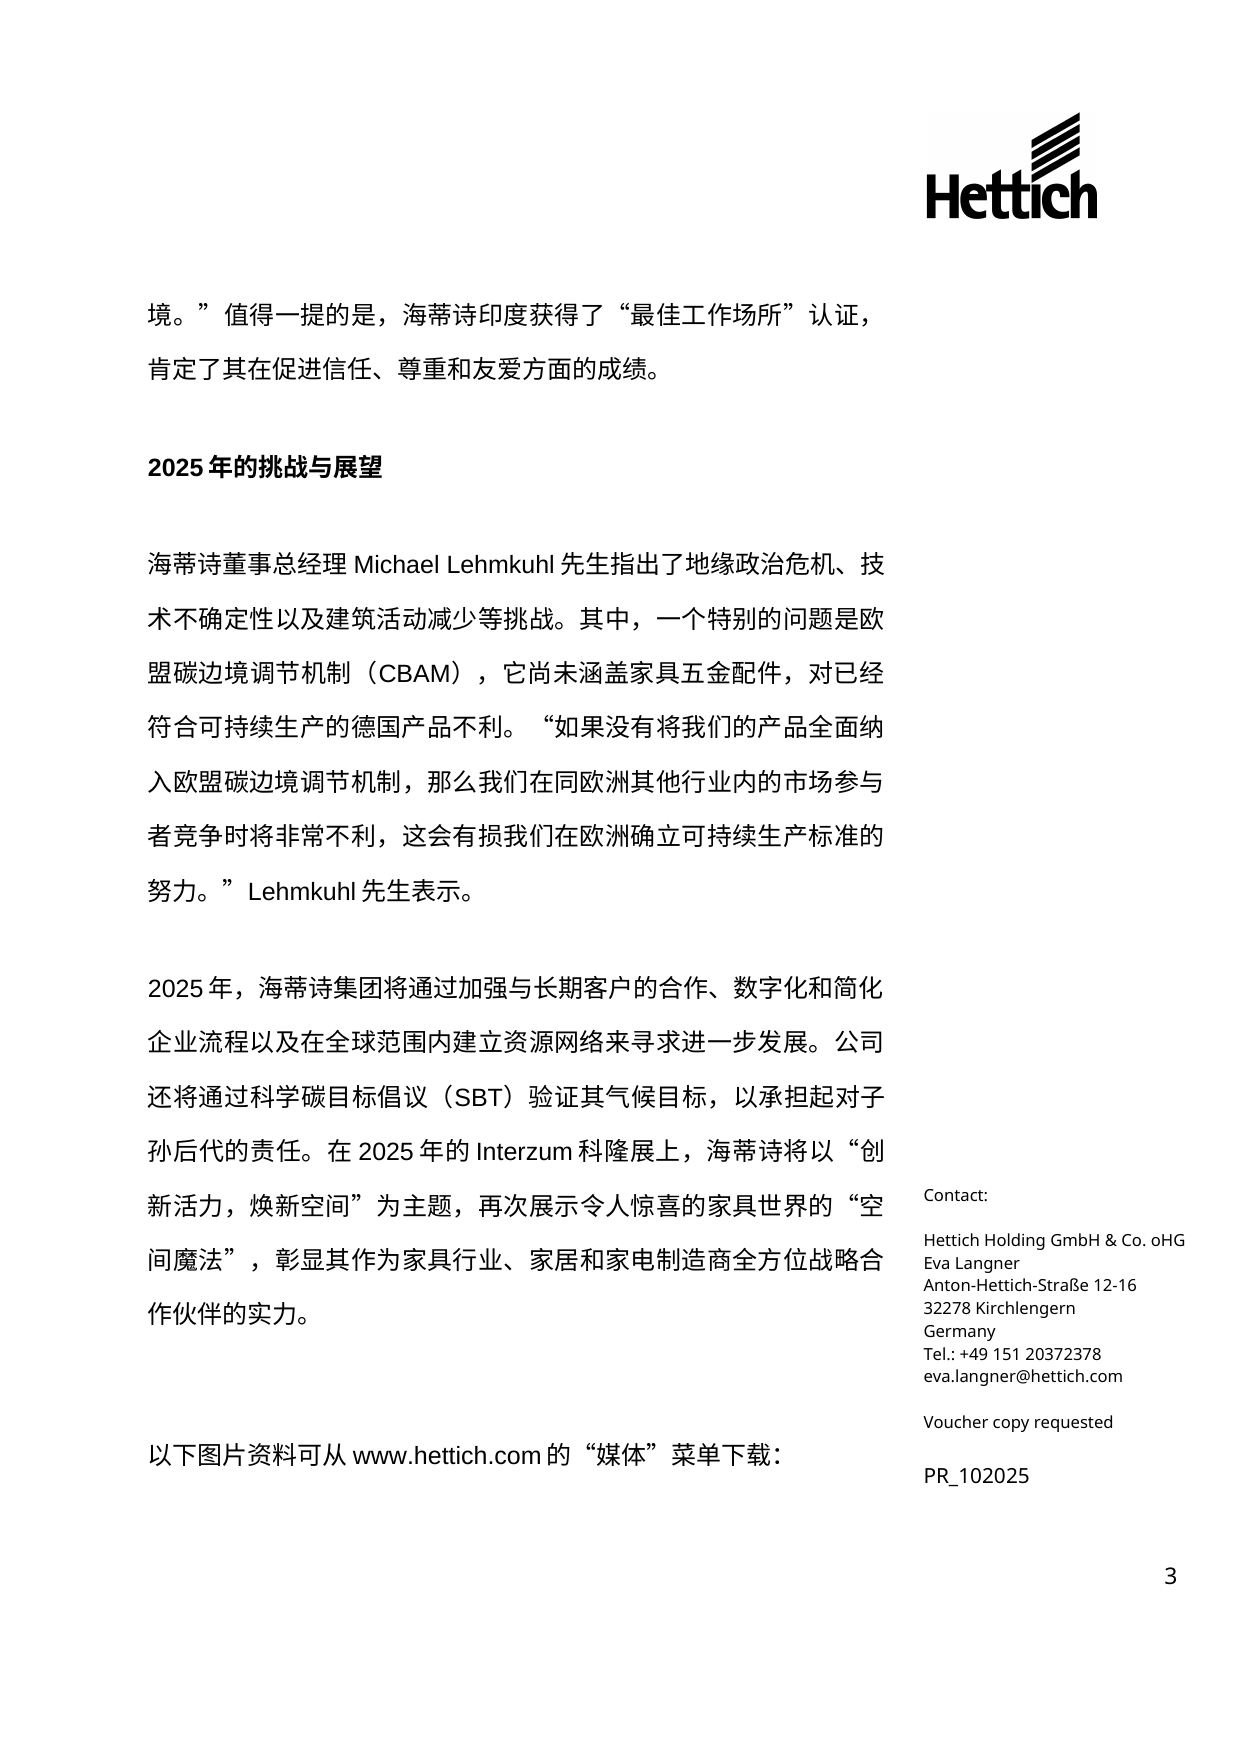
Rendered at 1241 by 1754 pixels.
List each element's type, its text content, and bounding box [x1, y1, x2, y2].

text 海蒂诗董事总经理Michael Lehmkuhl先生指出了地缘政治危机、技术不确定性以及建筑活动减少等挑战。其中，一个特别的问题是欧盟碳边境调节机制（CBAM），它尚未涵盖家具五金配件，对已经符合可持续生产的德国产品不利。“如果没有将我们的产品全面纳入欧盟碳边境调节机制，那么我们在同欧洲其他行业内的市场参与者竞争时将非常不利，这会有损我们在欧洲确立可持续生产标准的努力。”Lehmkuhl先生表示。 [148, 545, 886, 907]
text 2025年的挑战与展望 [148, 447, 886, 483]
picture [926, 112, 1097, 219]
text 2025年，海蒂诗集团将通过加强与长期客户的合作、数字化和简化企业流程以及在全球范围内建立资源网络来寻求进一步发展。公司还将通过科学碳目标倡议（SBT）验证其气候目标，以承担起对子孙后代的责任。在2025年的Interzum科隆展上，海蒂诗将以“创新活力，焕新空间”为主题，再次展示令人惊喜的家具世界的“空间魔法”，彰显其作为家具行业、家居和家电制造商全方位战略合作伙伴的实力。 [148, 968, 886, 1331]
text 以下图片资料可从www.hettich.com的“媒体”菜单下载： [148, 1435, 886, 1472]
